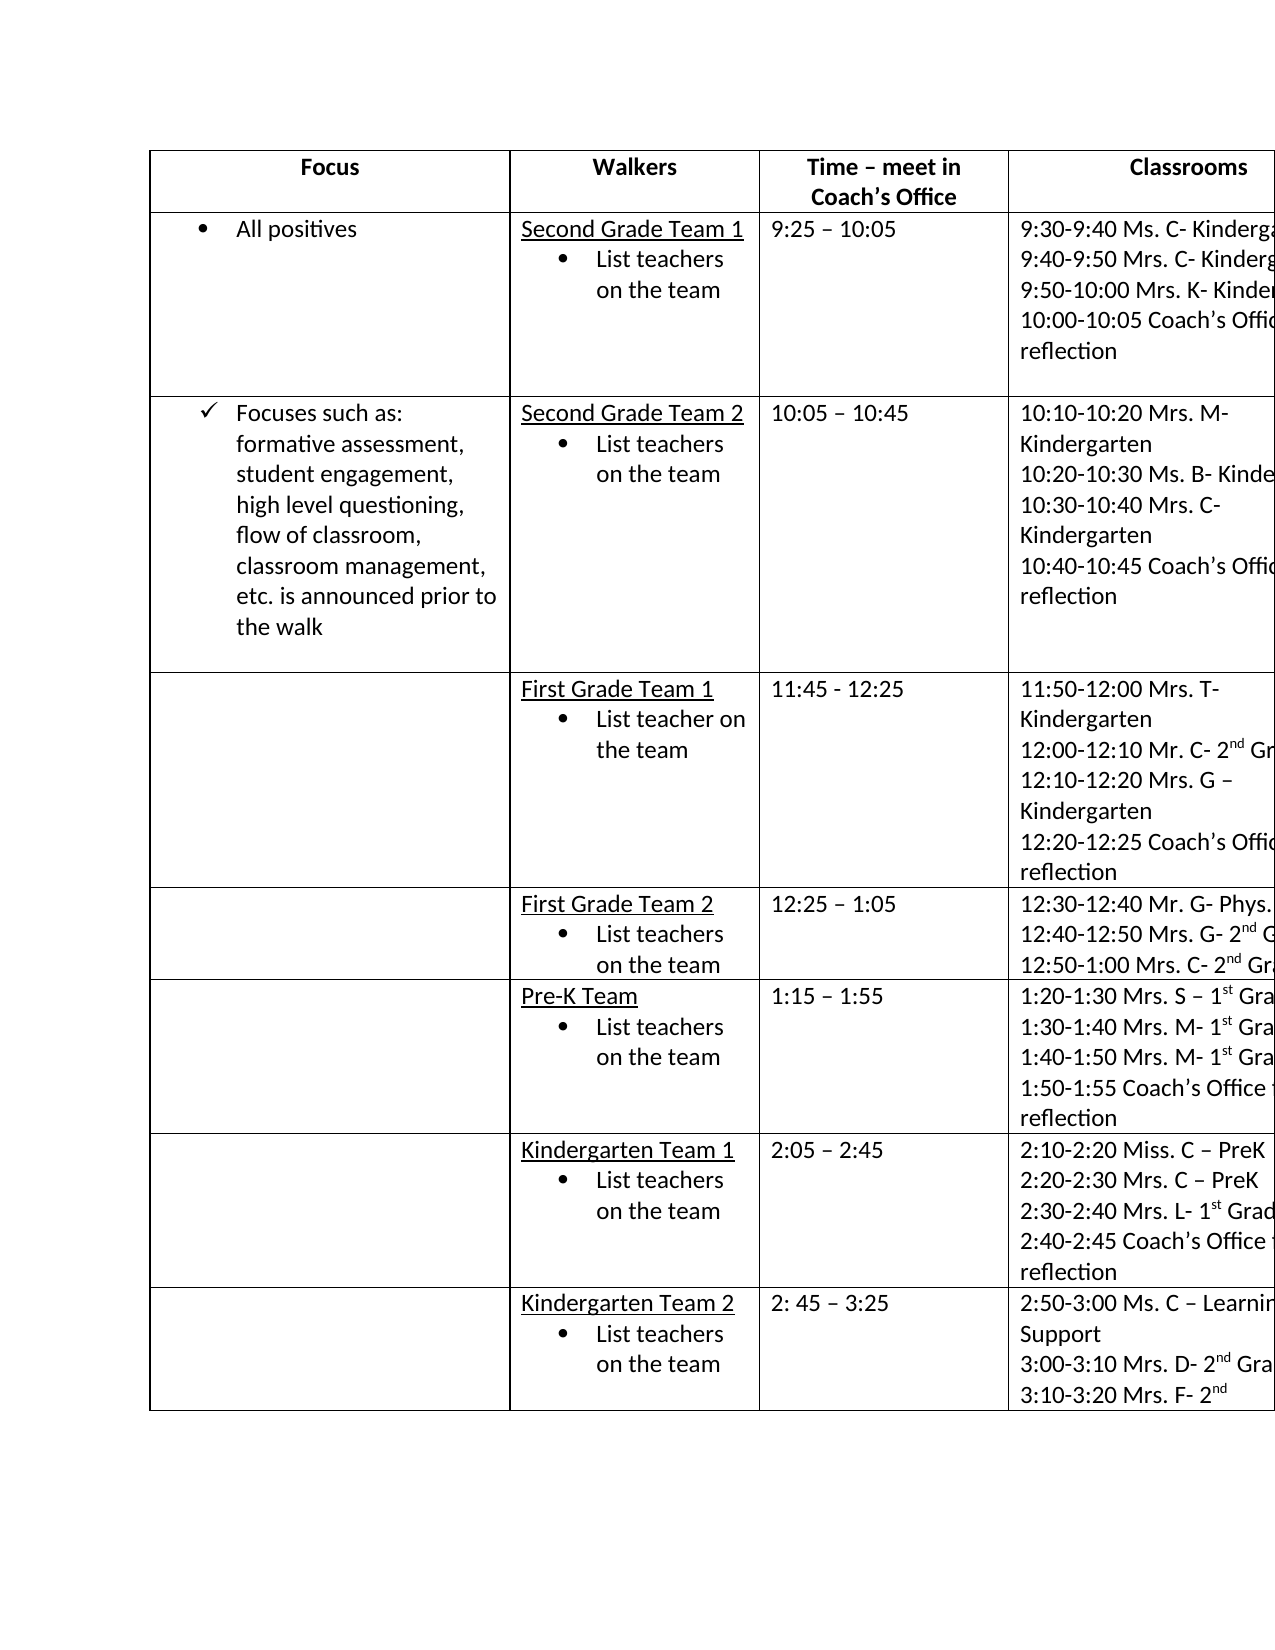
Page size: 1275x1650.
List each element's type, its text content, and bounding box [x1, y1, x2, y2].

table_cell [151, 888, 509, 979]
table_cell 10:10-10:20 Mrs. M- Kindergarten 10:20-10:30 Ms. B- Kindergarten 10:30-10:40 Mrs. C- Kindergarten 10:40-10:45 Coach’s Office for reflection [1009, 397, 1274, 672]
table_cell 1:20-1:30 Mrs. S – 1st Grade 1:30-1:40 Mrs. M- 1st Grade 1:40-1:50 Mrs. M- 1st Grade 1:50-1:55 Coach’s Office for reflection [1009, 980, 1274, 1133]
table_cell First Grade Team 2 List teachers on the team [511, 888, 759, 979]
table_cell Second Grade Team 1 List teachers on the team [511, 213, 759, 396]
table_cell 2:50-3:00 Ms. C – Learning Support 3:00-3:10 Mrs. D- 2nd Grade 3:10-3:20 Mrs. F- 2nd [1009, 1288, 1274, 1410]
table_cell 10:05 – 10:45 [760, 397, 1008, 672]
table_cell 9:30-9:40 Ms. C- Kindergarten 9:40-9:50 Mrs. C- Kindergarten 9:50-10:00 Mrs. K- Kindergarten 10:00-10:05 Coach’s Office for reflection [1009, 213, 1274, 396]
table_cell Focuses such as: formative assessment, student engagement, high level questioning, flow of classroom, classroom management, etc. is announced prior to the walk [151, 397, 509, 672]
table_cell [151, 673, 509, 887]
table_header Classrooms [1009, 151, 1274, 212]
table_cell Kindergarten Team 2 List teachers on the team [511, 1288, 759, 1410]
table_cell 9:25 – 10:05 [760, 213, 1008, 396]
table_header Walkers [511, 151, 759, 212]
table_cell 12:30-12:40 Mr. G- Phys. Ed 12:40-12:50 Mrs. G- 2nd Grade 12:50-1:00 Mrs. C- 2nd Grade [1009, 888, 1274, 979]
table_cell 12:25 – 1:05 [760, 888, 1008, 979]
table_cell 2:05 – 2:45 [760, 1134, 1008, 1287]
table_cell 2: 45 – 3:25 [760, 1288, 1008, 1410]
table_cell Kindergarten Team 1 List teachers on the team [511, 1134, 759, 1287]
table_header Time – meet in Coach’s Office [760, 151, 1008, 212]
table_cell All positives [151, 213, 509, 396]
table_cell 11:45 - 12:25 [760, 673, 1008, 887]
table_cell [151, 980, 509, 1133]
table_cell [151, 1288, 509, 1410]
table_header Focus [151, 151, 509, 212]
table_cell 1:15 – 1:55 [760, 980, 1008, 1133]
table_cell Pre-K Team List teachers on the team [511, 980, 759, 1133]
table_cell First Grade Team 1 List teacher on the team [511, 673, 759, 887]
table_cell [151, 1134, 509, 1287]
table_cell 2:10-2:20 Miss. C – PreK 2:20-2:30 Mrs. C – PreK 2:30-2:40 Mrs. L- 1st Grade 2:40-2:45 Coach’s Office for reflection [1009, 1134, 1274, 1287]
table_cell Second Grade Team 2 List teachers on the team [511, 397, 759, 672]
table_cell 11:50-12:00 Mrs. T- Kindergarten 12:00-12:10 Mr. C- 2nd Grade 12:10-12:20 Mrs. G –Kindergarten 12:20-12:25 Coach’s Office for reflection [1009, 673, 1274, 887]
